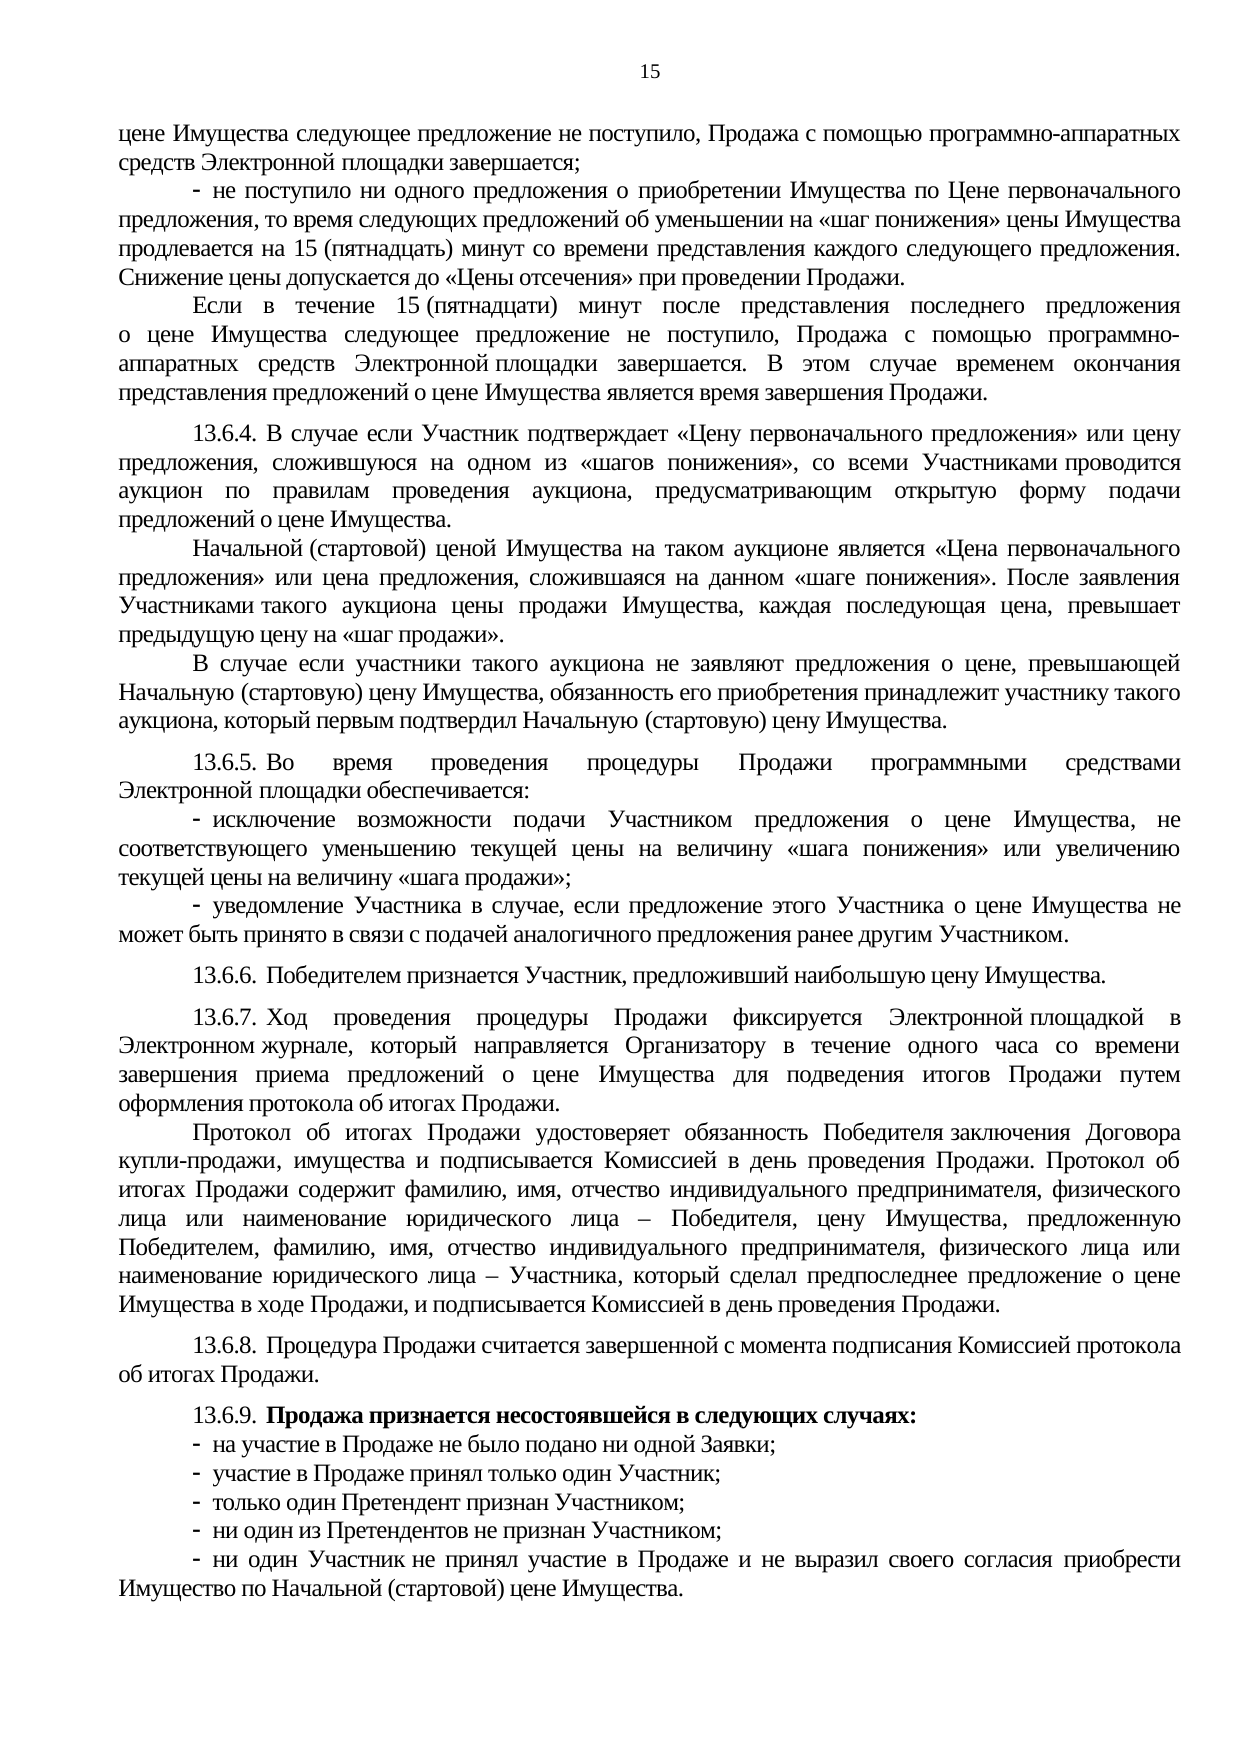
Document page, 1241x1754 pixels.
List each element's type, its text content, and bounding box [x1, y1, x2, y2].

list Во время проведения процедуры Продажи программными средствами Электронной площадки обеспечивается: [118, 747, 1181, 804]
list участие в Продаже принял только один Участник; [118, 1458, 1181, 1487]
text Протокол об итогах Продажи удостоверяет обязанность Победителя заключения Договора купли-продажи, имущества и подписывается Комиссией в день проведения Продажи. Протокол об итогах Продажи содержит фамилию, имя, отчество индивидуального предпринимателя, физического лица или наименование юридического лица – Победителя, цену Имущества, предложенную Победителем, фамилию, имя, отчество индивидуального предпринимателя, физического лица или наименование юридического лица – Участника, который сделал предпоследнее предложение о цене Имущества в ходе Продажи, и подписывается Комиссией в день проведения Продажи. [118, 1117, 1181, 1318]
text Если в течение 15 (пятнадцати) минут после представления последнего предложения о цене Имущества следующее предложение не поступило, Продажа с помощью программно-аппаратных средств Электронной площадки завершается. В этом случае временем окончания представления предложений о цене Имущества является время завершения Продажи. [118, 291, 1181, 406]
list не поступило ни одного предложения о приобретении Имущества по Цене первоначального предложения, то время следующих предложений об уменьшении на «шаг понижения» цены Имущества продлевается на 15 (пятнадцать) минут со времени представления каждого следующего предложения. Снижение цены допускается до «Цены отсечения» при проведении Продажи. [118, 176, 1181, 291]
list Ход проведения процедуры Продажи фиксируется Электронной площадкой в Электронном журнале, который направляется Организатору в течение одного часа со времени завершения приема предложений о цене Имущества для подведения итогов Продажи путем оформления протокола об итогах Продажи. [118, 1002, 1181, 1117]
text Начальной (стартовой) ценой Имущества на таком аукционе является «Цена первоначального предложения» или цена предложения, сложившаяся на данном «шаге понижения». После заявления Участниками такого аукциона цены продажи Имущества, каждая последующая цена, превышает предыдущую цену на «шаг продажи». [118, 533, 1181, 648]
list ни один Участник не принял участие в Продаже и не выразил своего согласия приобрести Имущество по Начальной (стартовой) цене Имущества. [118, 1544, 1181, 1602]
list исключение возможности подачи Участником предложения о цене Имущества, не соответствующего уменьшению текущей цены на величину «шага понижения» или увеличению текущей цены на величину «шага продажи»; [118, 804, 1181, 891]
list уведомление Участника в случае, если предложение этого Участника о цене Имущества не может быть принято в связи с подачей аналогичного предложения ранее другим Участником. [118, 891, 1181, 948]
list Победителем признается Участник, предложивший наибольшую цену Имущества. [118, 961, 1181, 989]
list только один Претендент признан Участником; [118, 1487, 1181, 1516]
list Процедура Продажи считается завершенной с момента подписания Комиссией протокола об итогах Продажи. [118, 1331, 1181, 1388]
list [118, 118, 1181, 176]
list Продажа признается несостоявшейся в следующих случаях: [118, 1401, 1181, 1429]
list В случае если Участник подтверждает «Цену первоначального предложения» или цену предложения, сложившуюся на одном из «шагов понижения», со всеми Участниками проводится аукцион по правилам проведения аукциона, предусматривающим открытую форму подачи предложений о цене Имущества. [118, 418, 1181, 533]
list ни один из Претендентов не признан Участником; [118, 1516, 1181, 1544]
list на участие в Продаже не было подано ни одной Заявки; [118, 1429, 1181, 1458]
text В случае если участники такого аукциона не заявляют предложения о цене, превышающей Начальную (стартовую) цену Имущества, обязанность его приобретения принадлежит участнику такого аукциона, который первым подтвердил Начальную (стартовую) цену Имущества. [118, 648, 1181, 734]
